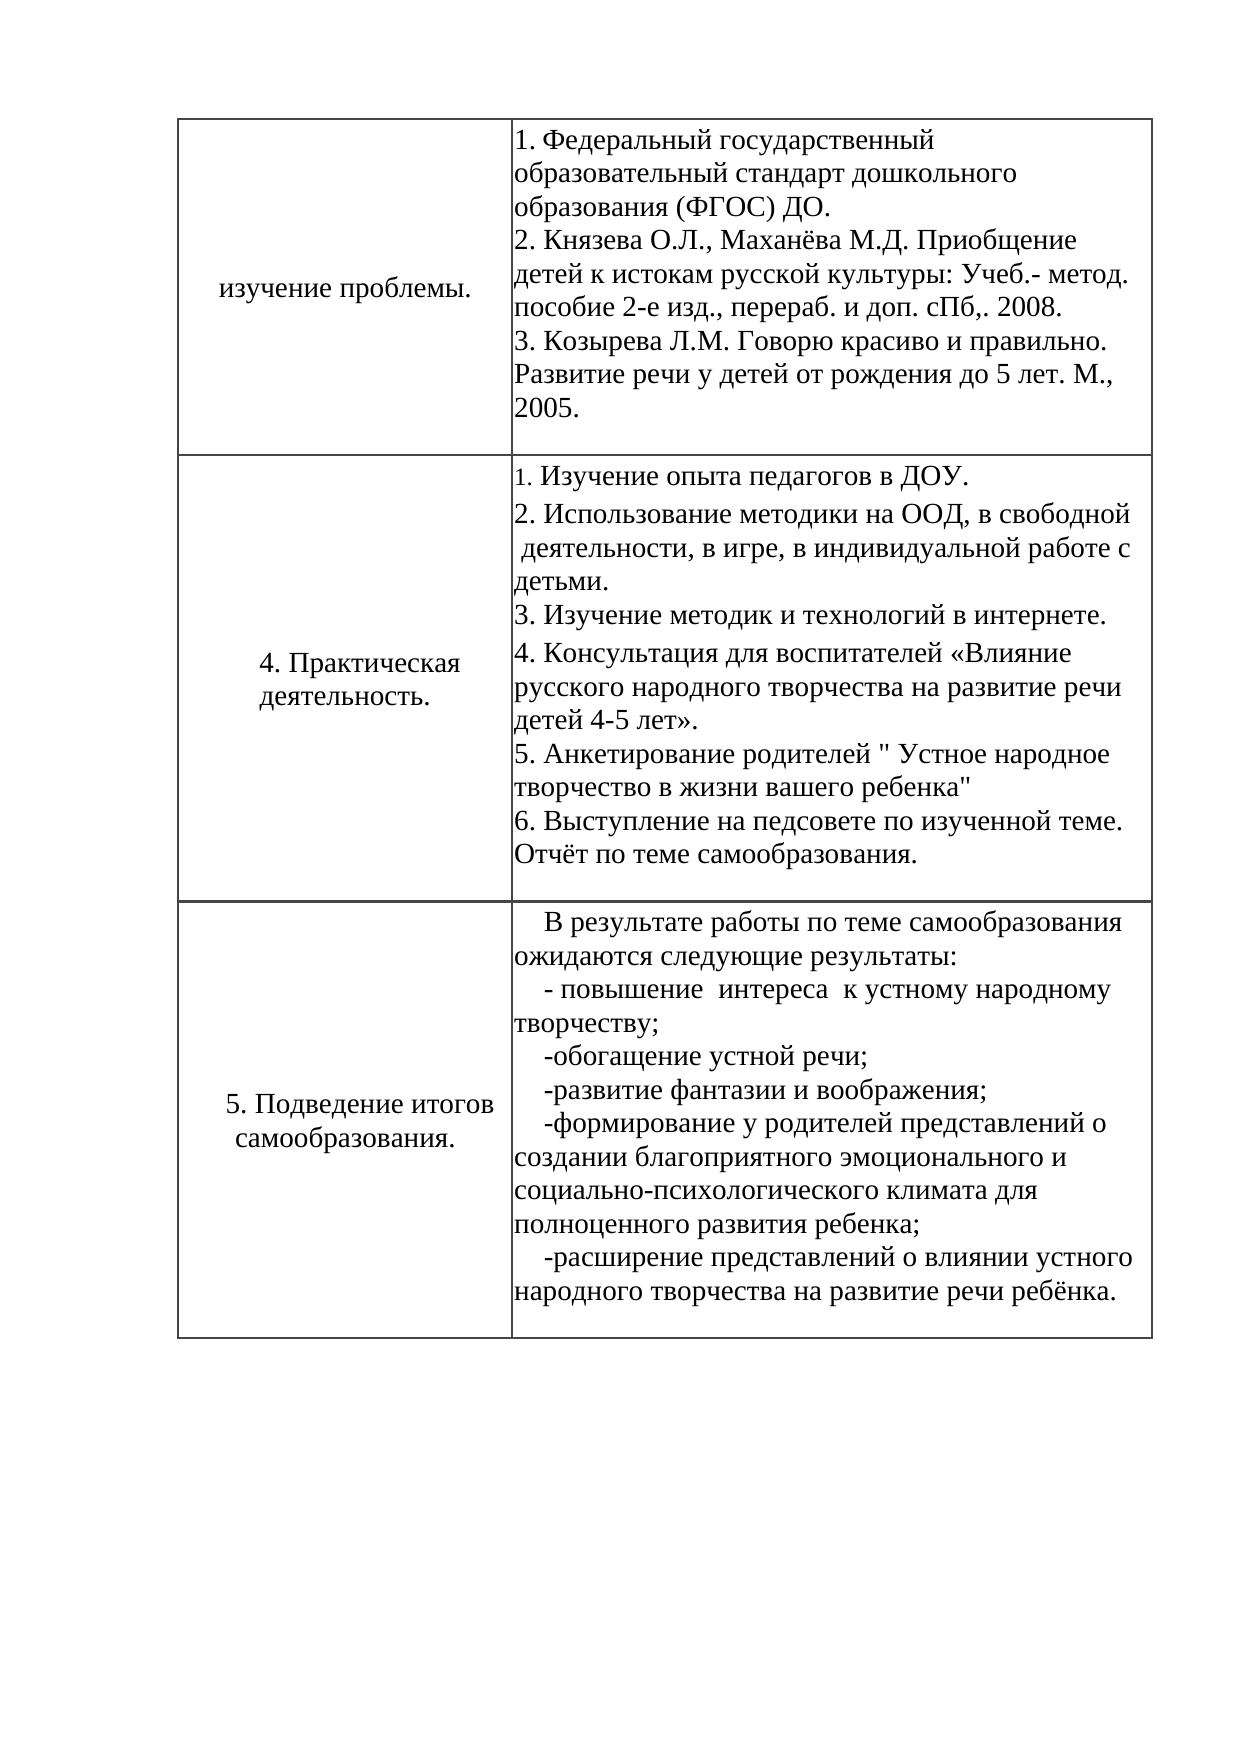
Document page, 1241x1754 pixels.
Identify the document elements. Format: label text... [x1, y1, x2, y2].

table_cell 5. Подведение итогов самообразования. [179, 903, 511, 1337]
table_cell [179, 120, 511, 454]
table_cell 4. Практическая деятельность. [179, 456, 511, 900]
table_cell В результате работы по теме самообразования ожидаются следующие результаты: - повышение интереса к устному народному творчеству; -обогащение устной речи; -развитие фантазии и воображения; -формирование у родителей представлений о создании благоприятного эмоционального и социально-психологического климата для полноценного развития ребенка; -расширение представлений о влиянии устного народного творчества на развитие речи ребёнка. [513, 903, 1151, 1337]
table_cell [513, 120, 1151, 454]
table_cell 1. Изучение опыта педагогов в ДОУ. 2. Использование методики на ООД, в свободной деятельности, в игре, в индивидуальной работе с детьми. 3. Изучение методик и технологий в интернете. 4. Консультация для воспитателей «Влияние русского народного творчества на развитие речи детей 4-5 лет». 5. Анкетирование родителей " Устное народное творчество в жизни вашего ребенка" 6. Выступление на педсовете по изученной теме. Отчёт по теме самообразования. [513, 456, 1151, 900]
